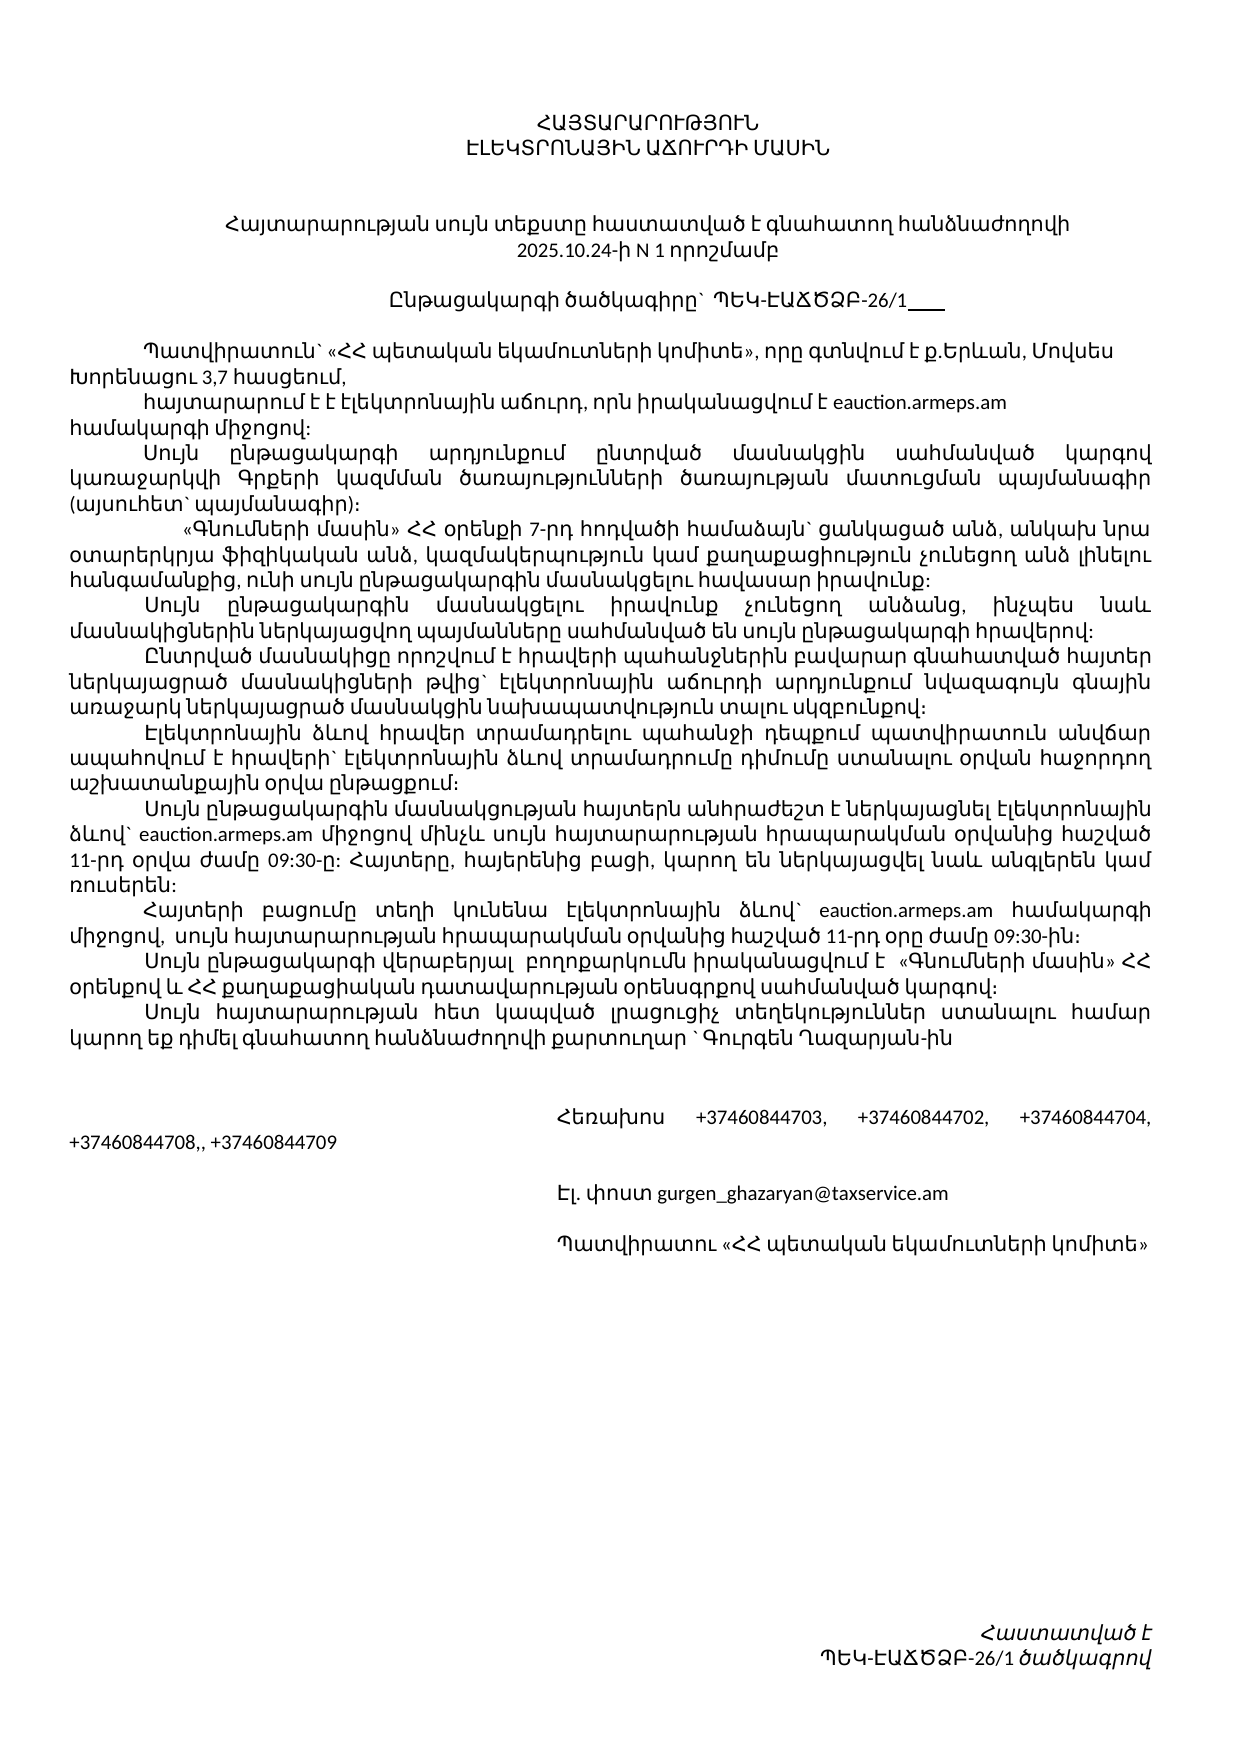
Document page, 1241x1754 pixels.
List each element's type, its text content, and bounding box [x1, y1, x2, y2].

text հայտարարում է է էլեկտրոնային աճուրդ, որն իրականացվում է eauction.armeps.am համակարգի միջոցով: [69, 389, 1152, 440]
text Սույն ընթացակարգի արդյունքում ընտրված մասնակցին սահմանված կարգով կառաջարկվի Գրքերի կազմման ծառայությունների ծառայության մատուցման պայմանագիր (այսուհետ` պայմանագիր)։ [69, 440, 1152, 516]
text Ընտրված մասնակիցը որոշվում է հրավերի պահանջներին բավարար գնահատված հայտեր ներկայացրած մասնակիցների թվից` էլեկտրոնային աճուրդի արդյունքում նվազագույն գնային առաջարկ ներկայացրած մասնակցին նախապատվություն տալու սկզբունքով։ [69, 643, 1152, 720]
text Սույն ընթացակարգին մասնակցելու իրավունք չունեցող անձանց, ինչպես նաև մասնակիցներին ներկայացվող պայմանները սահմանված են սույն ընթացակարգի հրավերով: [69, 593, 1152, 643]
text 2025.10.24 -ի N 1 որոշմամբ [69, 237, 1152, 262]
text Սույն հայտարարության հետ կապված լրացուցիչ տեղեկություններ ստանալու համար կարող եք դիմել գնահատող հանձնաժողովի քարտուղար ` Գուրգեն Ղազարյան-ին [69, 999, 1152, 1050]
text Պատվիրատուն` «ՀՀ պետական եկամուտների կոմիտե», որը գտնվում է ք.Երևան, Մովսես Խորենացու 3,7 հասցեում, [69, 338, 1152, 389]
text Հեռախոս +37460844703, +37460844702, +37460844704, +37460844708,, +37460844709 [69, 1104, 1152, 1155]
text ՊԵԿ-ԷԱՃԾՁԲ-26/1 ծածկագրով [69, 1646, 1152, 1671]
text Պատվիրատու «ՀՀ պետական եկամուտների կոմիտե» [69, 1231, 1152, 1256]
text Էլեկտրոնային ձևով հրավեր տրամադրելու պահանջի դեպքում պատվիրատուն անվճար ապահովում է հրավերի` էլեկտրոնային ձևով տրամադրումը դիմումը ստանալու օրվան հաջորդող աշխատանքային օրվա ընթացքում։ [69, 720, 1152, 796]
text Սույն ընթացակարգին մասնակցության հայտերն անհրաժեշտ է ներկայացնել էլեկտրոնային ձևով` eauction.armeps.am միջոցով մինչև սույն հայտարարության հրապարակման օրվանից հաշված 11-րդ օրվա ժամը 09:30-ը: Հայտերը, հայերենից բացի, կարող են ներկայացվել նաև անգլերեն կամ ռուսերեն: [69, 796, 1152, 898]
text Հաստատված է [69, 1620, 1152, 1646]
text «Գնումների մասին» ՀՀ օրենքի 7-րդ հոդվածի համաձայն` ցանկացած անձ, անկախ նրա օտարերկրյա ֆիզիկական անձ, կազմակերպություն կամ քաղաքացիություն չունեցող անձ լինելու հանգամանքից, ունի սույն ընթացակարգին մասնակցելու հավասար իրավունք: [69, 516, 1152, 593]
text Էլ. փոստ gurgen_ghazaryan@taxservice.am [69, 1180, 1152, 1206]
text Ընթացակարգի ծածկագիրը` ՊԵԿ-ԷԱՃԾՁԲ-26/1 [69, 288, 1152, 313]
text Սույն ընթացակարգի վերաբերյալ բողոքարկումն իրականացվում է «Գնումների մասին» ՀՀ օրենքով և ՀՀ քաղաքացիական դատավարության օրենսգրքով սահմանված կարգով։ [69, 948, 1152, 999]
text ՀԱՅՏԱՐԱՐՈՒԹՅՈՒՆ [69, 110, 1152, 135]
text Հայտերի բացումը տեղի կունենա էլեկտրոնային ձևով` eauction.armeps.am համակարգի միջոցով, սույն հայտարարության հրապարակման օրվանից հաշված 11-րդ օրը ժամը 09:30-ին։ [69, 898, 1152, 948]
text ԷԼԵԿՏՐՈՆԱՅԻՆ ԱՃՈՒՐԴԻ ՄԱՍԻՆ [69, 135, 1152, 161]
text Հայտարարության սույն տեքստը հաստատված է գնահատող հանձնաժողովի [69, 211, 1152, 237]
